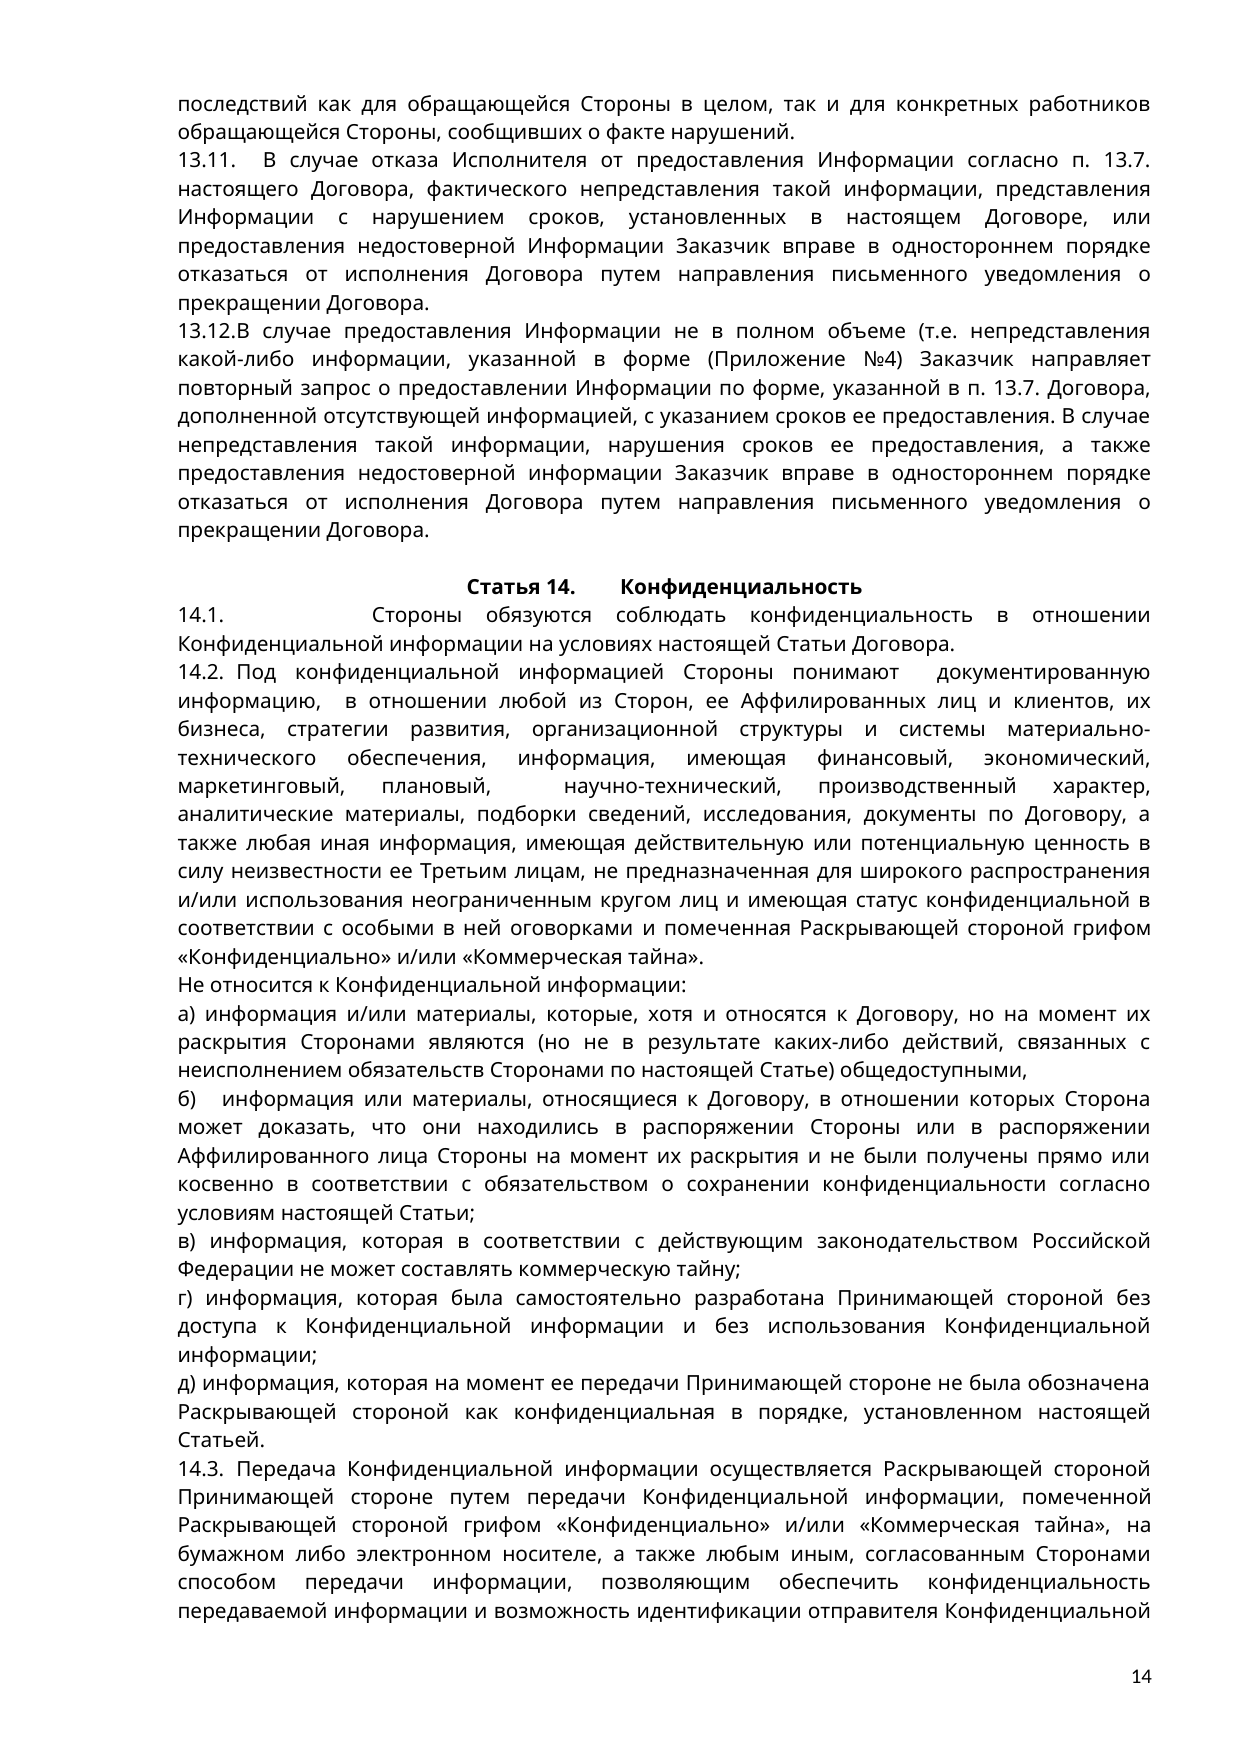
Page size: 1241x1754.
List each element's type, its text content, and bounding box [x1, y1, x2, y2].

text в) информация, которая в соответствии с действующим законодательством Российской Федерации не может составлять коммерческую тайну; [177, 1226, 1152, 1283]
text д) информация, которая на момент ее передачи Принимающей стороне не была обозначена Раскрывающей стороной как конфиденциальная в порядке, установленном настоящей Статьей. [177, 1368, 1152, 1454]
list В случае отказа Исполнителя от предоставления Информации согласно п. 13.7. настоящего Договора, фактического непредставления такой информации, представления Информации с нарушением сроков, установленных в настоящем Договоре, или предоставления недостоверной Информации Заказчик вправе в одностороннем порядке отказаться от исполнения Договора путем направления письменного уведомления о прекращении Договора. [177, 146, 1152, 316]
text а) информация и/или материалы, которые, хотя и относятся к Договору, но на момент их раскрытия Сторонами являются (но не в результате каких-либо действий, связанных с неисполнением обязательств Сторонами по настоящей Статье) общедоступными, [177, 999, 1152, 1084]
subtitle Конфиденциальность [177, 572, 1152, 601]
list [177, 1454, 1152, 1624]
list В случае предоставления Информации не в полном объеме (т.е. непредставления какой-либо информации, указанной в форме (Приложение №4) Заказчик направляет повторный запрос о предоставлении Информации по форме, указанной в п. 13.7. Договора, дополненной отсутствующей информацией, с указанием сроков ее предоставления. В случае непредставления такой информации, нарушения сроков ее предоставления, а также предоставления недостоверной информации Заказчик вправе в одностороннем порядке отказаться от исполнения Договора путем направления письменного уведомления о прекращении Договора. [177, 316, 1152, 544]
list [177, 89, 1152, 146]
list Стороны обязуются соблюдать конфиденциальность в отношении Конфиденциальной информации на условиях настоящей Статьи Договора. [177, 601, 1152, 657]
text Не относится к Конфиденциальной информации: [177, 970, 1152, 999]
list Под конфиденциальной информацией Стороны понимают документированную информацию, в отношении любой из Сторон, ее Аффилированных лиц и клиентов, их бизнеса, стратегии развития, организационной структуры и системы материально-технического обеспечения, информация, имеющая финансовый, экономический, маркетинговый, плановый, научно-технический, производственный характер, аналитические материалы, подборки сведений, исследования, документы по Договору, а также любая иная информация, имеющая действительную или потенциальную ценность в силу неизвестности ее Третьим лицам, не предназначенная для широкого распространения и/или использования неограниченным кругом лиц и имеющая статус конфиденциальной в соответствии с особыми в ней оговорками и помеченная Раскрывающей стороной грифом «Конфиденциально» и/или «Коммерческая тайна». [177, 657, 1152, 970]
text б) информация или материалы, относящиеся к Договору, в отношении которых Сторона может доказать, что они находились в распоряжении Стороны или в распоряжении Аффилированного лица Стороны на момент их раскрытия и не были получены прямо или косвенно в соответствии с обязательством о сохранении конфиденциальности согласно условиям настоящей Статьи; [177, 1084, 1152, 1226]
text г) информация, которая была самостоятельно разработана Принимающей стороной без доступа к Конфиденциальной информации и без использования Конфиденциальной информации; [177, 1283, 1152, 1368]
